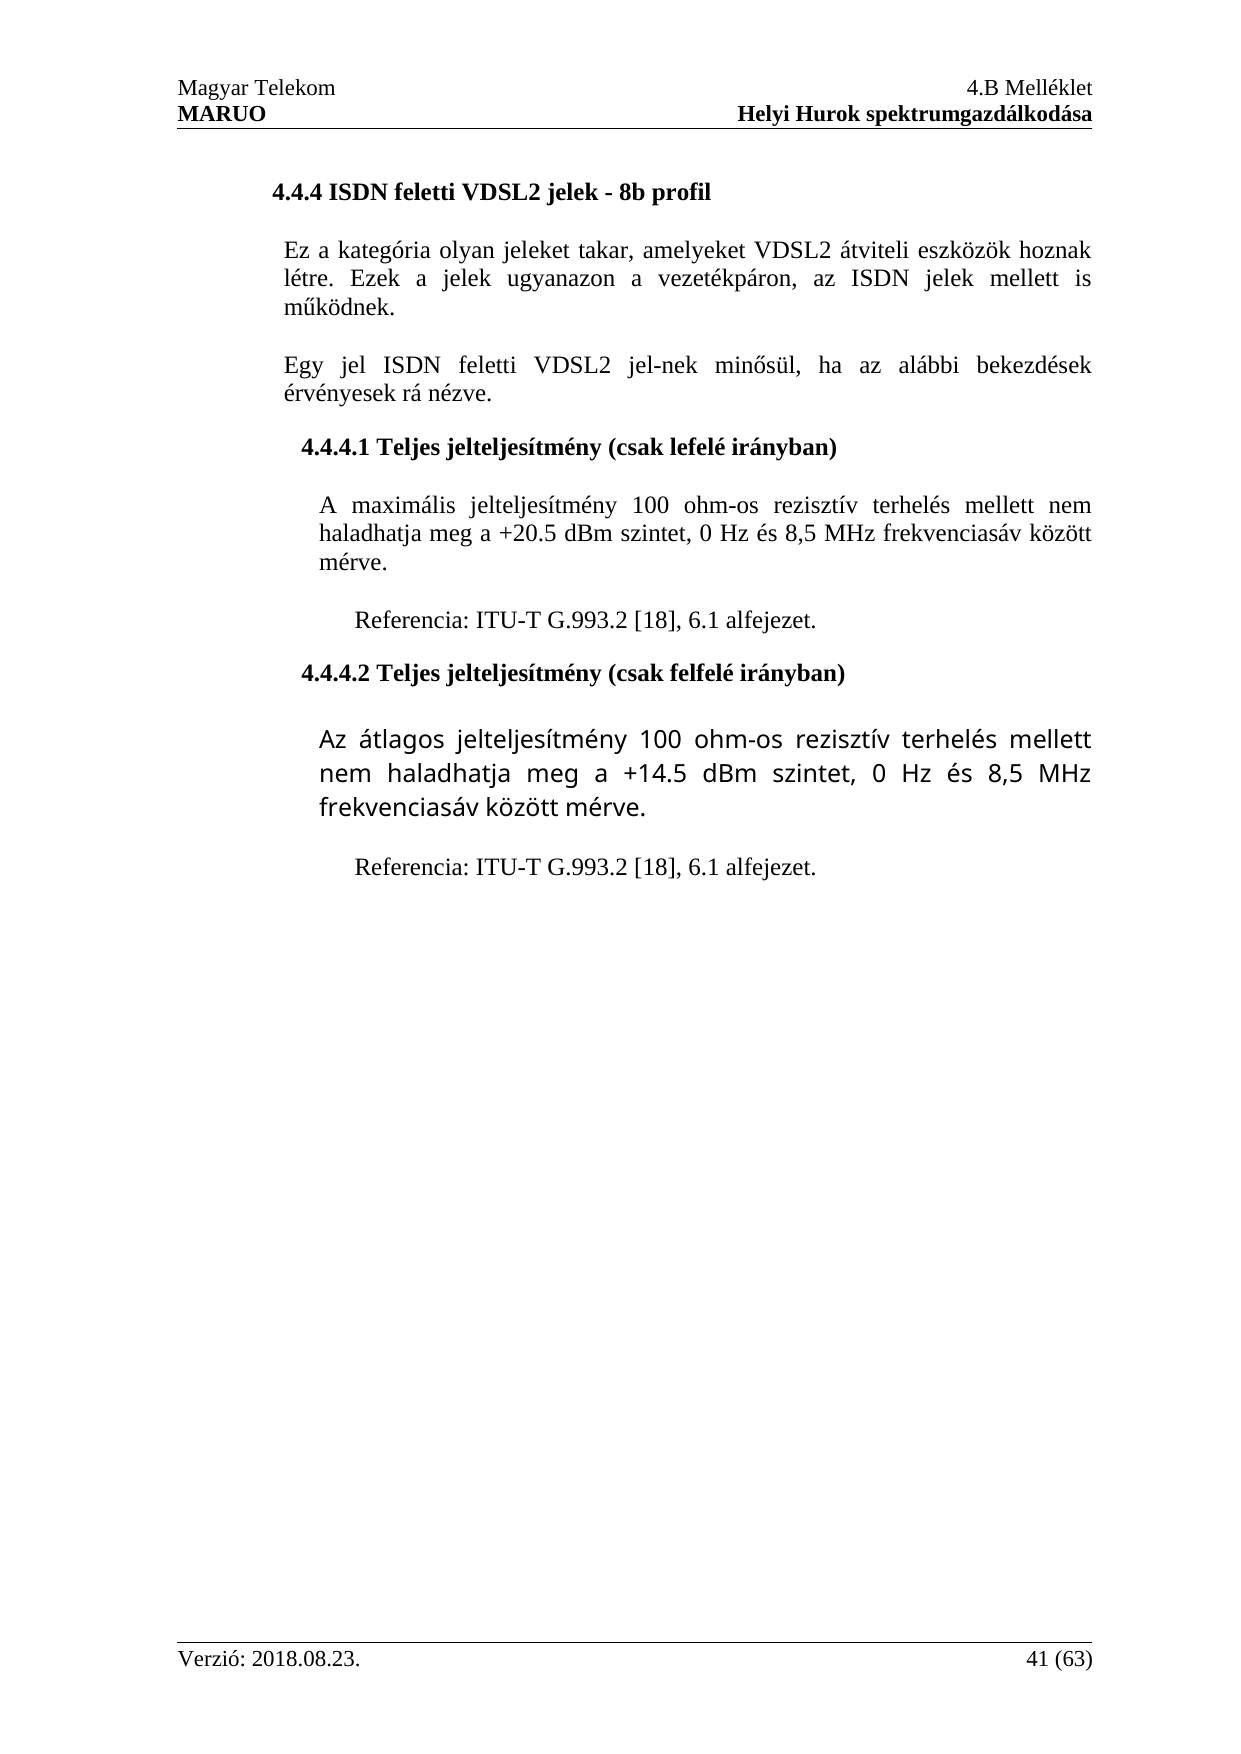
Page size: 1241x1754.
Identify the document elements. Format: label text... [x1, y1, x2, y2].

subtitle 4.4.4.2 Teljes jelteljesítmény (csak felfelé irányban) [301, 658, 1092, 687]
subtitle 4.4.4 ISDN feletti VDSL2 jelek - 8b profil [266, 177, 1092, 206]
text Referencia: ITU-T G.993.2 [18], 6.1 alfejezet. [337, 823, 1092, 881]
text Referencia: ITU-T G.993.2 [18], 6.1 alfejezet. [337, 576, 1092, 633]
text Az átlagos jelteljesítmény 100 ohm-os rezisztív terhelés mellett nem haladhatja meg a +14.5 dBm szintet, 0 Hz és 8,5 MHz frekvenciasáv között mérve. [301, 687, 1092, 823]
text Ez a kategória olyan jeleket takar, amelyeket VDSL2 átviteli eszközök hoznak létre. Ezek a jelek ugyanazon a vezetékpáron, az ISDN jelek mellett is működnek. [266, 206, 1092, 321]
subtitle 4.4.4.1 Teljes jelteljesítmény (csak lefelé irányban) [301, 432, 1092, 461]
text A maximális jelteljesítmény 100 ohm-os rezisztív terhelés mellett nem haladhatja meg a +20.5 dBm szintet, 0 Hz és 8,5 MHz frekvenciasáv között mérve. [301, 461, 1092, 576]
text Egy jel ISDN feletti VDSL2 jel-nek minősül, ha az alábbi bekezdések érvényesek rá nézve. [266, 321, 1092, 407]
